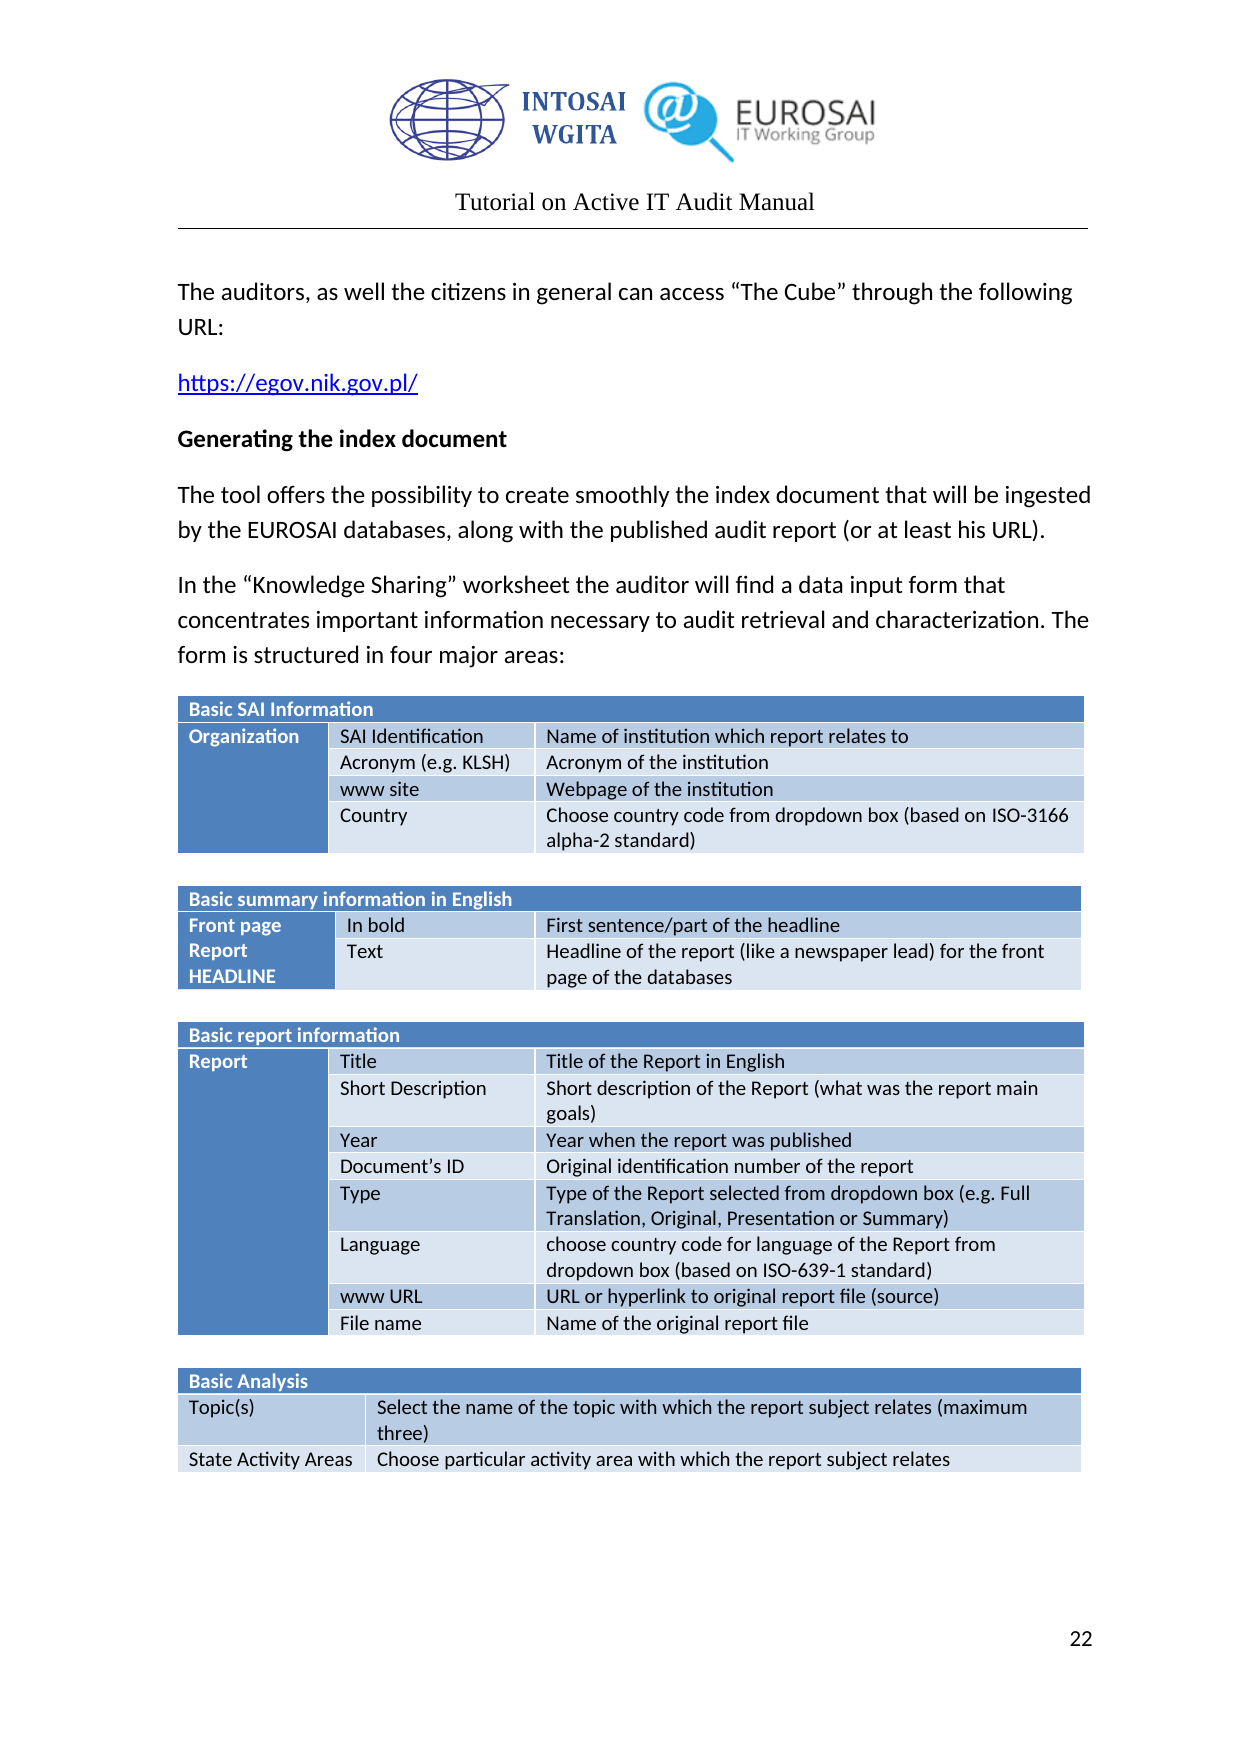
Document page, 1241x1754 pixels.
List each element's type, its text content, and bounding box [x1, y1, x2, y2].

table_cell Select the name of the topic with which the report subject relates (maximum three) [366, 1395, 1081, 1445]
table_cell www site [329, 776, 534, 801]
table_cell Year [329, 1127, 534, 1152]
table_cell Country [329, 802, 534, 853]
table_cell First sentence/part of the headline [536, 912, 1081, 938]
table_cell Short Description [329, 1075, 534, 1126]
table_cell Topic(s) [178, 1395, 365, 1445]
table_cell www URL [329, 1284, 534, 1309]
table_cell Short description of the Report (what was the report main goals) [536, 1075, 1084, 1126]
table_cell choose country code for language of the Report from dropdown box (based on ISO-639-1 standard) [536, 1232, 1084, 1282]
table_header Basic Analysis [178, 1368, 1081, 1393]
picture [382, 73, 887, 166]
table_cell Type [329, 1180, 534, 1231]
table_cell Type of the Report selected from dropdown box (e.g. Full Translation, Original, Presentation or Summary) [536, 1180, 1084, 1231]
table_cell Text [336, 939, 534, 989]
table_cell Headline of the report (like a newspaper lead) for the front page of the databases [536, 939, 1081, 989]
table_cell Acronym (e.g. KLSH) [329, 749, 534, 775]
table_cell Webpage of the institution [536, 776, 1084, 801]
table_cell Original identification number of the report [536, 1153, 1084, 1179]
table_cell Choose particular activity area with which the report subject relates [366, 1446, 1081, 1472]
table_cell Choose country code from dropdown box (based on ISO-3166 alpha-2 standard) [536, 802, 1084, 853]
table_cell Title [329, 1049, 534, 1074]
table_cell SAI Identification [329, 723, 534, 748]
table_cell Language [329, 1232, 534, 1282]
table_cell State Activity Areas [178, 1446, 365, 1472]
table_cell Name of the original report file [536, 1310, 1084, 1335]
table_cell Title of the Report in English [536, 1049, 1084, 1074]
table_cell Front page Report HEADLINE [178, 912, 335, 989]
text In the “Knowledge Sharing” worksheet the auditor will find a data input form that concentrates important information necessary to audit retrieval and characterization. The form is structured in four major areas: [177, 569, 1092, 670]
table_cell Year when the report was published [536, 1127, 1084, 1152]
table_header Basic summary information in English [178, 886, 1081, 911]
table_cell File name [329, 1310, 534, 1335]
text Generating the index document [177, 423, 1092, 453]
text The tool offers the possibility to create smoothly the index document that will be ingested by the EUROSAI databases, along with the published audit report (or at least his URL). [177, 479, 1092, 544]
table_cell URL or hyperlink to original report file (source) [536, 1284, 1084, 1309]
table_cell In bold [336, 912, 534, 938]
table_cell Report [178, 1049, 328, 1335]
table_cell Acronym of the institution [536, 749, 1084, 775]
table_header Basic SAI Information [178, 696, 1084, 722]
text https://egov.nik.gov.pl/ [177, 367, 1092, 398]
table_cell Document’s ID [329, 1153, 534, 1179]
text The auditors, as well the citizens in general can access “The Cube” through the following URL: [177, 276, 1092, 342]
table_cell Organization [178, 723, 328, 853]
table_cell Name of institution which report relates to [536, 723, 1084, 748]
table_header Basic report information [178, 1022, 1084, 1047]
